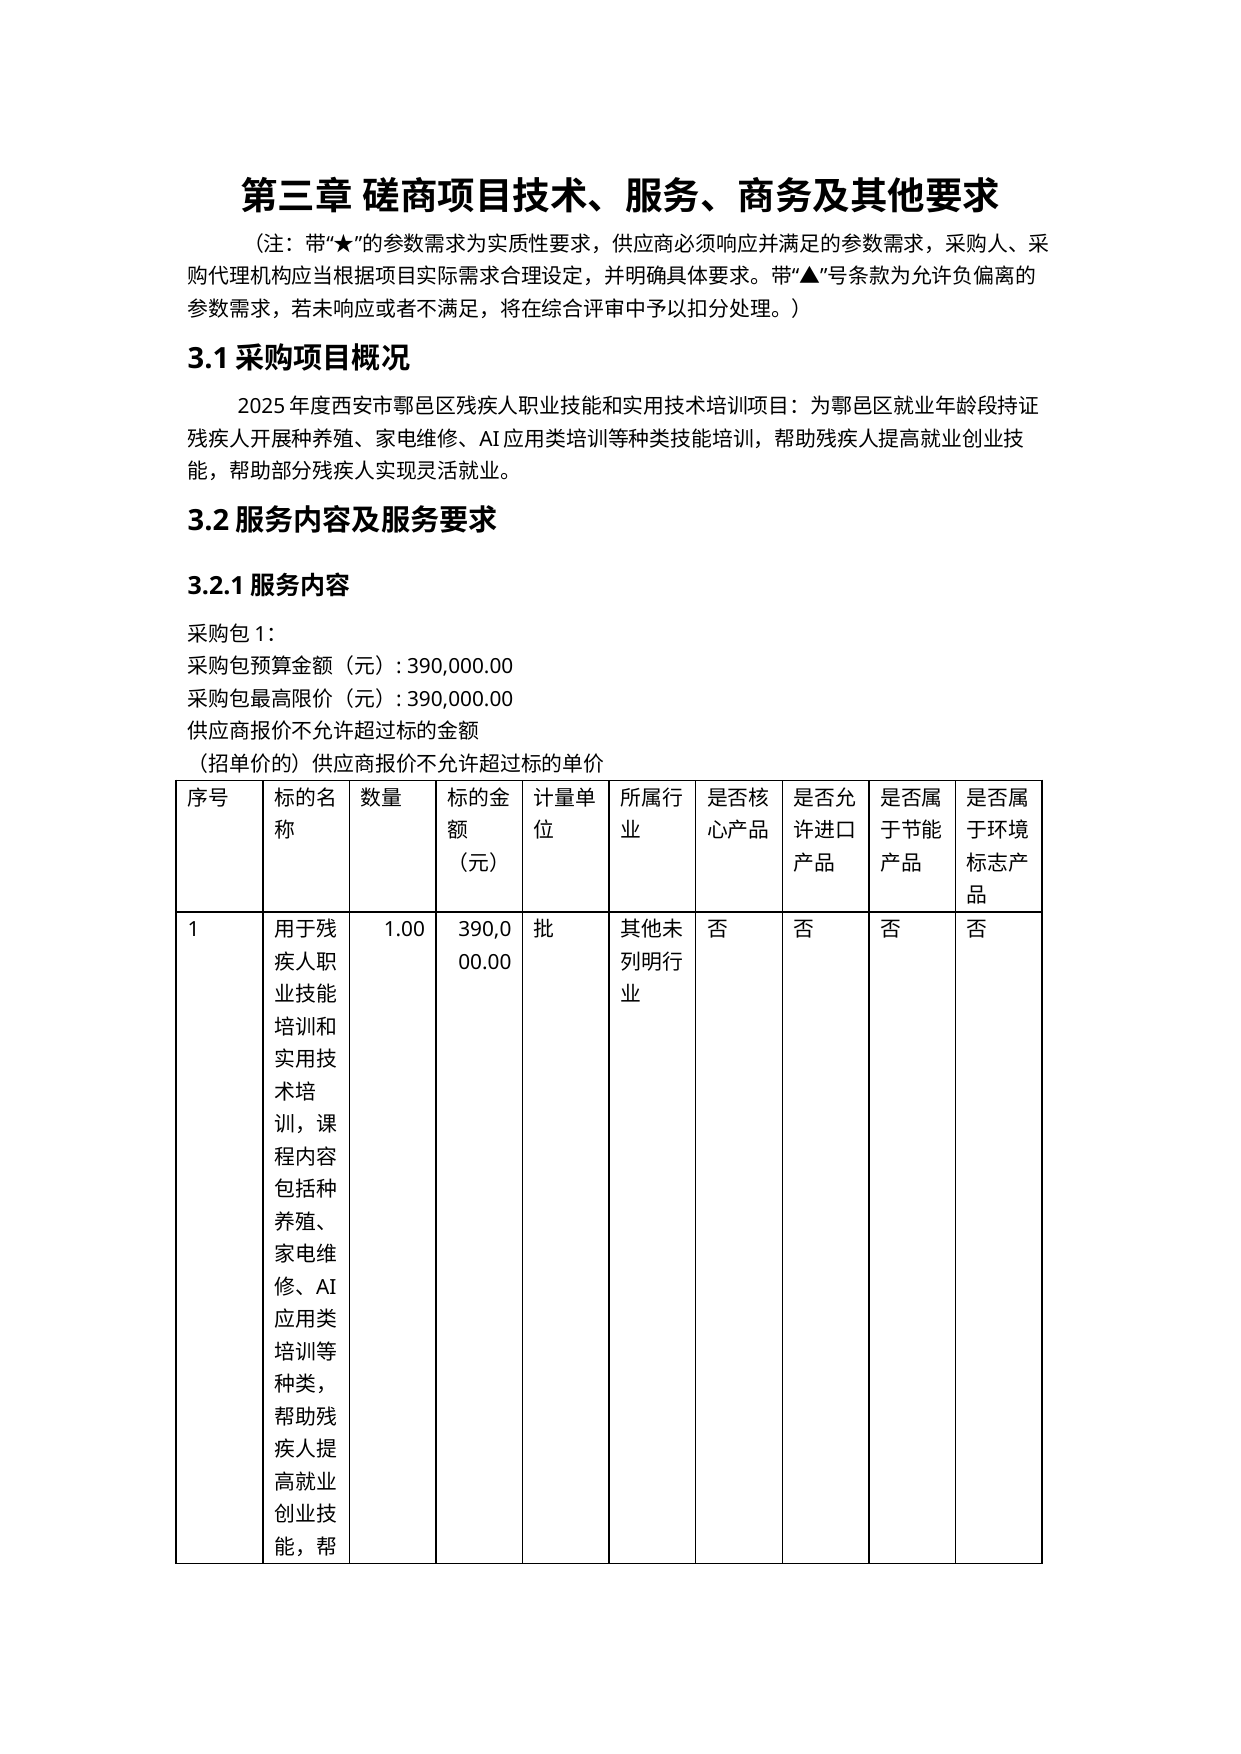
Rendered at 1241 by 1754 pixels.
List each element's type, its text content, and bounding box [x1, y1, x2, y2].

table_cell 批 [523, 913, 608, 1563]
table_header 标的金额 （元） [437, 781, 522, 911]
table_header 所属行业 [610, 781, 695, 911]
table_header 是否属于环境标志产品 [956, 781, 1041, 911]
text 3.2服务内容及服务要求 [187, 487, 1053, 552]
text 采购包预算金额（元）: 390,000.00 [187, 649, 1053, 682]
table_cell 否 [696, 913, 782, 1563]
table_cell 1 [177, 913, 262, 1563]
table_header 是否属于节能产品 [870, 781, 955, 911]
text 3.1采购项目概况 [187, 324, 1053, 389]
table_cell 否 [783, 913, 868, 1563]
table_cell 其他未列明行业 [610, 913, 695, 1563]
table_header 是否允许进口产品 [783, 781, 868, 911]
text 2025年度西安市鄠邑区残疾人职业技能和实用技术培训项目：为鄠邑区就业年龄段持证残疾人开展种养殖、家电维修、AI应用类培训等种类技能培训，帮助残疾人提高就业创业技能，帮助部分残疾人实现灵活就业。 [187, 389, 1053, 487]
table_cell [264, 913, 349, 1563]
table_header 计量单位 [523, 781, 608, 911]
table_cell 否 [870, 913, 955, 1563]
table_header 数量 [350, 781, 435, 911]
table_cell 1.00 [350, 913, 435, 1563]
text 采购包1： [187, 617, 1053, 649]
text 采购包最高限价（元）: 390,000.00 [187, 682, 1053, 714]
table_header 标的名称 [264, 781, 349, 911]
table_header 序号 [177, 781, 262, 911]
text （注：带“★”的参数需求为实质性要求，供应商必须响应并满足的参数需求，采购人、采购代理机构应当根据项目实际需求合理设定，并明确具体要求。带“▲”号条款为允许负偏离的参数需求，若未响应或者不满足，将在综合评审中予以扣分处理。） [187, 227, 1053, 324]
text 3.2.1服务内容 [187, 552, 1053, 617]
table_cell 390,000.00 [437, 913, 522, 1563]
text 第三章 磋商项目技术、服务、商务及其他要求 [187, 162, 1053, 227]
text （招单价的）供应商报价不允许超过标的单价 [187, 747, 1053, 779]
table_cell 否 [956, 913, 1041, 1563]
table_header 是否核心产品 [696, 781, 782, 911]
text 供应商报价不允许超过标的金额 [187, 714, 1053, 747]
